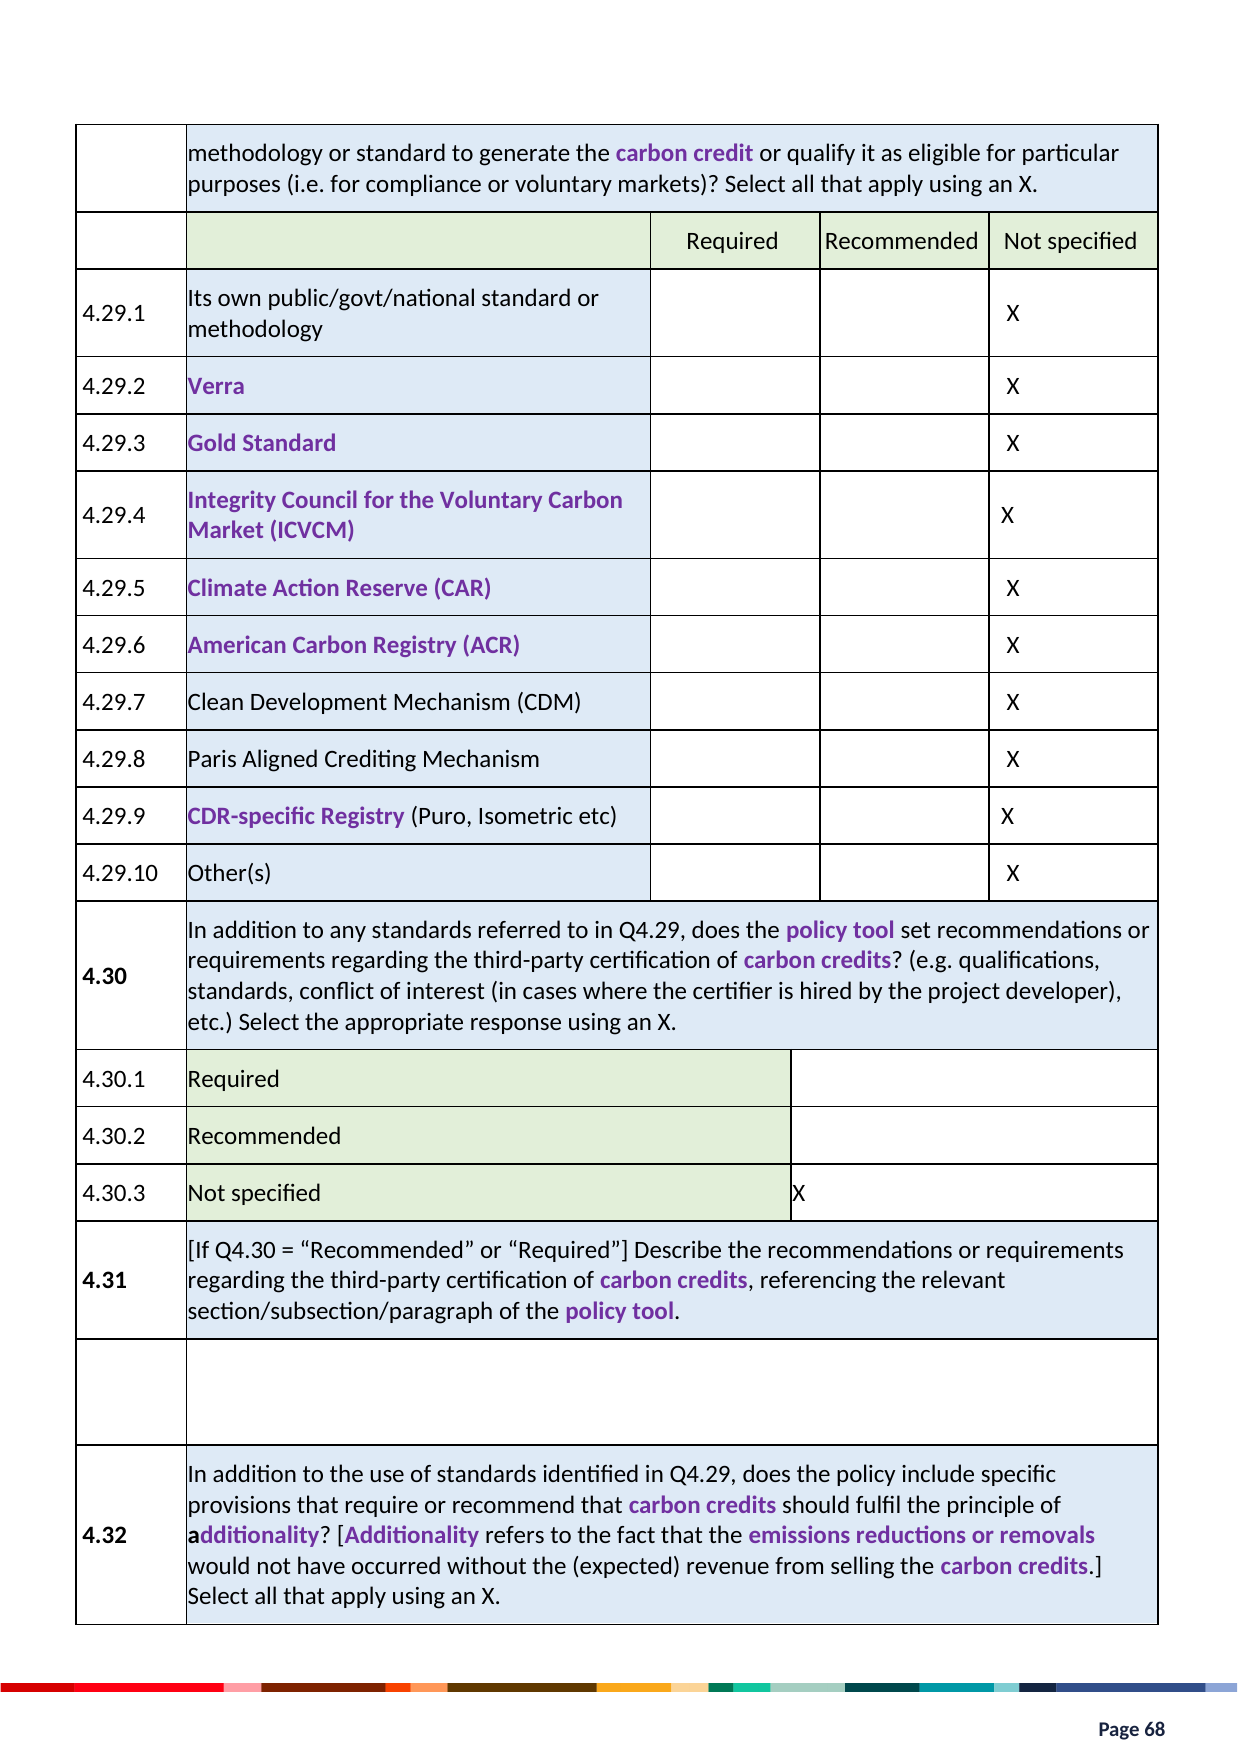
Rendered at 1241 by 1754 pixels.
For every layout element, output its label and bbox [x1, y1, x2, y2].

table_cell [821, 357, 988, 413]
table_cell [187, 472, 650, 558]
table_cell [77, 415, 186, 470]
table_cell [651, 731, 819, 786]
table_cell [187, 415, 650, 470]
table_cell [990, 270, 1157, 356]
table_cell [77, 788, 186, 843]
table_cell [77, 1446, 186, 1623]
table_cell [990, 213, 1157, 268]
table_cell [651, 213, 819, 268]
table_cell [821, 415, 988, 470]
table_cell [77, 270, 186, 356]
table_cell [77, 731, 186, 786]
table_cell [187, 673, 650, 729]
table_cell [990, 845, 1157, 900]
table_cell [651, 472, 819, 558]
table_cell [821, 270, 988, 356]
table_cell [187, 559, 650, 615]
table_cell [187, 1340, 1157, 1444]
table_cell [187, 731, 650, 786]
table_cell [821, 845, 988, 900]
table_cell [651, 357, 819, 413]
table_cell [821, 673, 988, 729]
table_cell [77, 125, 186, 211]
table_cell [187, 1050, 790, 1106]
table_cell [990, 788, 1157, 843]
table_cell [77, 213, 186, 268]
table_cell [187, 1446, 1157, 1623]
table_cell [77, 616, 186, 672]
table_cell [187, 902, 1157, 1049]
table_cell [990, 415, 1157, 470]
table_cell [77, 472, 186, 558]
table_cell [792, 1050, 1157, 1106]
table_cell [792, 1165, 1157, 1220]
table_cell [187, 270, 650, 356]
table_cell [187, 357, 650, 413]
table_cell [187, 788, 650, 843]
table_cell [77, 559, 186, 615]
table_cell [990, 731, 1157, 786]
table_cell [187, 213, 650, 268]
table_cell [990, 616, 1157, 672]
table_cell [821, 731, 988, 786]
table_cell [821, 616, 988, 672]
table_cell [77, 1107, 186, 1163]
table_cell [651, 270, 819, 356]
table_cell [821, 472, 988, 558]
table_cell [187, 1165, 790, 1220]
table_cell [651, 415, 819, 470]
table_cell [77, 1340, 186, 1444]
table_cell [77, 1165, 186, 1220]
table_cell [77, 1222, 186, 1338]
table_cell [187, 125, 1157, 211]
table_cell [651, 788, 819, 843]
picture [0, 1683, 1236, 1692]
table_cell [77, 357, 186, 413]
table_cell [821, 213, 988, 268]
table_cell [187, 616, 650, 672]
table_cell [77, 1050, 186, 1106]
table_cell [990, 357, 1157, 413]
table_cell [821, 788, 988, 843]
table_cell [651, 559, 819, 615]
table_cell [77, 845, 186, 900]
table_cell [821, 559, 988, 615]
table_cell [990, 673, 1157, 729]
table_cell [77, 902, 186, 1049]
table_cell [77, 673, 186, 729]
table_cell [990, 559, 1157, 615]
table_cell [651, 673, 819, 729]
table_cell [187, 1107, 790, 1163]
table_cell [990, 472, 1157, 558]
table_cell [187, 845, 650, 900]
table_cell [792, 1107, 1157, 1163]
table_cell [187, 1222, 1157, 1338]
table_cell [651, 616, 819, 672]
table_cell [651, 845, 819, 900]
